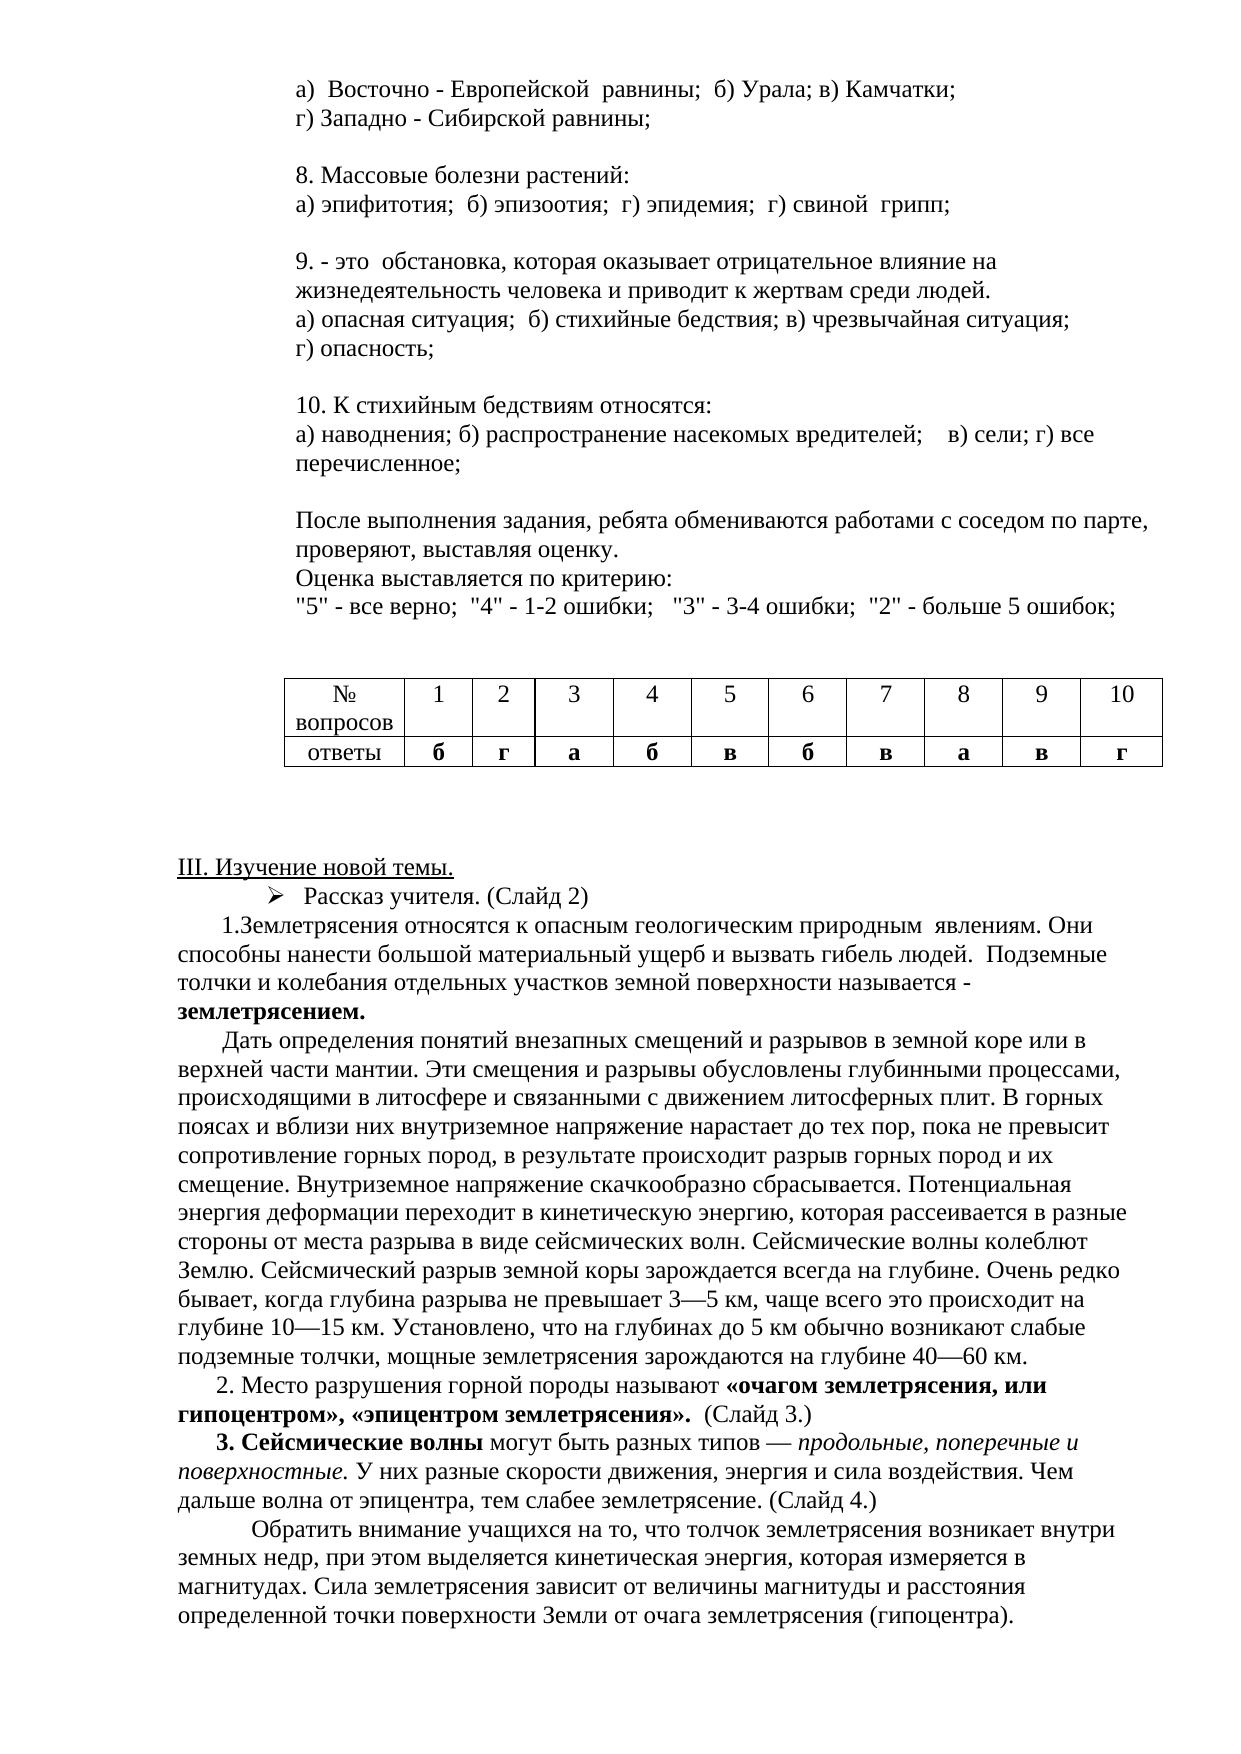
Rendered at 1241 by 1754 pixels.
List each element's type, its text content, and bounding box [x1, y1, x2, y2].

table_header 3 [536, 679, 613, 736]
list г) опасность; [295, 333, 1152, 361]
table_cell в [1003, 737, 1080, 766]
table_cell б [614, 737, 691, 766]
list 9. - это обстановка, которая оказывает отрицательное влияние на жизнедеятельность человека и приводит к жертвам среди людей. [295, 246, 1152, 304]
table_cell ответы [285, 737, 404, 766]
table_cell в [692, 737, 768, 766]
list а) эпифитотия; б) эпизоотия; г) эпидемия; г) свиной грипп; [295, 189, 1152, 218]
list г) Западно - Сибирской равнины; [295, 103, 1152, 131]
text Дать определения понятий внезапных смещений и разрывов в земной коре или в верхней части мантии. Эти смещения и разрывы обусловлены глубинными процессами, происходящими в литосфере и связанными с движением литосферных плит. В горных поясах и вблизи них внутриземное напряжение нарастает до тех пор, пока не превысит сопротивление горных пород, в результате происходит разрыв горных пород и их смещение. Внутриземное напряжение скачкообразно сбрасывается. Потенциальная энергия деформации переходит в кинетическую энергию, которая рассеивается в разные стороны от места разрыва в виде сейсмических волн. Сейсмические волны колеблют Землю. Сейсмический разрыв земной коры зарождается всегда на глубине. Очень редко бывает, когда глубина разрыва не превышает 3—5 км, чаще всего это происходит на глубине 10—15 км. Установлено, что на глубинах до 5 км обычно возникают слабые подземные толчки, мощные землетрясения зарождаются на глубине 40—60 км. [178, 1025, 1143, 1370]
table_header 10 [1081, 679, 1162, 736]
table_cell б [405, 737, 472, 766]
table_cell а [925, 737, 1002, 766]
text 1.Землетрясения относятся к опасным геологическим природным явлениям. Они способны нанести большой материальный ущерб и вызвать гибель людей. Подземные толчки и колебания отдельных участков земной поверхности называется - землетрясением. [177, 910, 1152, 1025]
table_cell в [847, 737, 924, 766]
list а) наводнения; б) распространение насекомых вредителей; в) сели; г) все перечисленное; [295, 419, 1152, 476]
table_cell г [1081, 737, 1162, 766]
table_cell б [769, 737, 846, 766]
list "5" - все верно; "4" - 1-2 ошибки; "3" - 3-4 ошибки; "2" - больше 5 ошибок; [295, 591, 1152, 620]
table_header 7 [847, 679, 924, 736]
text III. Изучение новой темы. [177, 852, 1152, 881]
table_cell г [473, 737, 534, 766]
table_header 4 [614, 679, 691, 736]
table_header 2 [473, 679, 534, 736]
table_cell а [536, 737, 613, 766]
table_header 6 [769, 679, 846, 736]
text Обратить внимание учащихся на то, что толчок землетрясения возникает внутри земных недр, при этом выделяется кинетическая энергия, которая измеряется в магнитудах. Сила землетрясения зависит от величины магнитуды и расстояния определенной точки поверхности Земли от очага землетрясения (гипоцентра). [178, 1514, 1143, 1629]
list После выполнения задания, ребята обмениваются работами с соседом по парте, проверяют, выставляя оценку. [295, 505, 1152, 563]
list 8. Массовые болезни растений: [295, 160, 1152, 189]
list Рассказ учителя. (Слайд 2) [266, 881, 1152, 910]
text 3. Сейсмические волны могут быть разных типов — продольные, поперечные и поверхностные. У них разные скорости движения, энергия и сила воздействия. Чем дальше волна от эпицентра, тем слабее землетрясение. (Слайд 4.) [178, 1427, 1143, 1514]
table_header 1 [405, 679, 472, 736]
table_header 9 [1003, 679, 1080, 736]
table_header 8 [925, 679, 1002, 736]
table_header 5 [692, 679, 768, 736]
list а) опасная ситуация; б) стихийные бедствия; в) чрезвычайная ситуация; [295, 304, 1152, 333]
list а) Восточно - Европейской равнины; б) Урала; в) Камчатки; [295, 74, 1152, 103]
table_header № вопросов [285, 679, 404, 736]
list Оценка выставляется по критерию: [295, 563, 1152, 591]
text 2. Место разрушения горной породы называют «очагом землетрясения, или гипоцентром», «эпицентром землетрясения». (Слайд 3.) [178, 1370, 1143, 1427]
list 10. К стихийным бедствиям относятся: [295, 390, 1152, 419]
